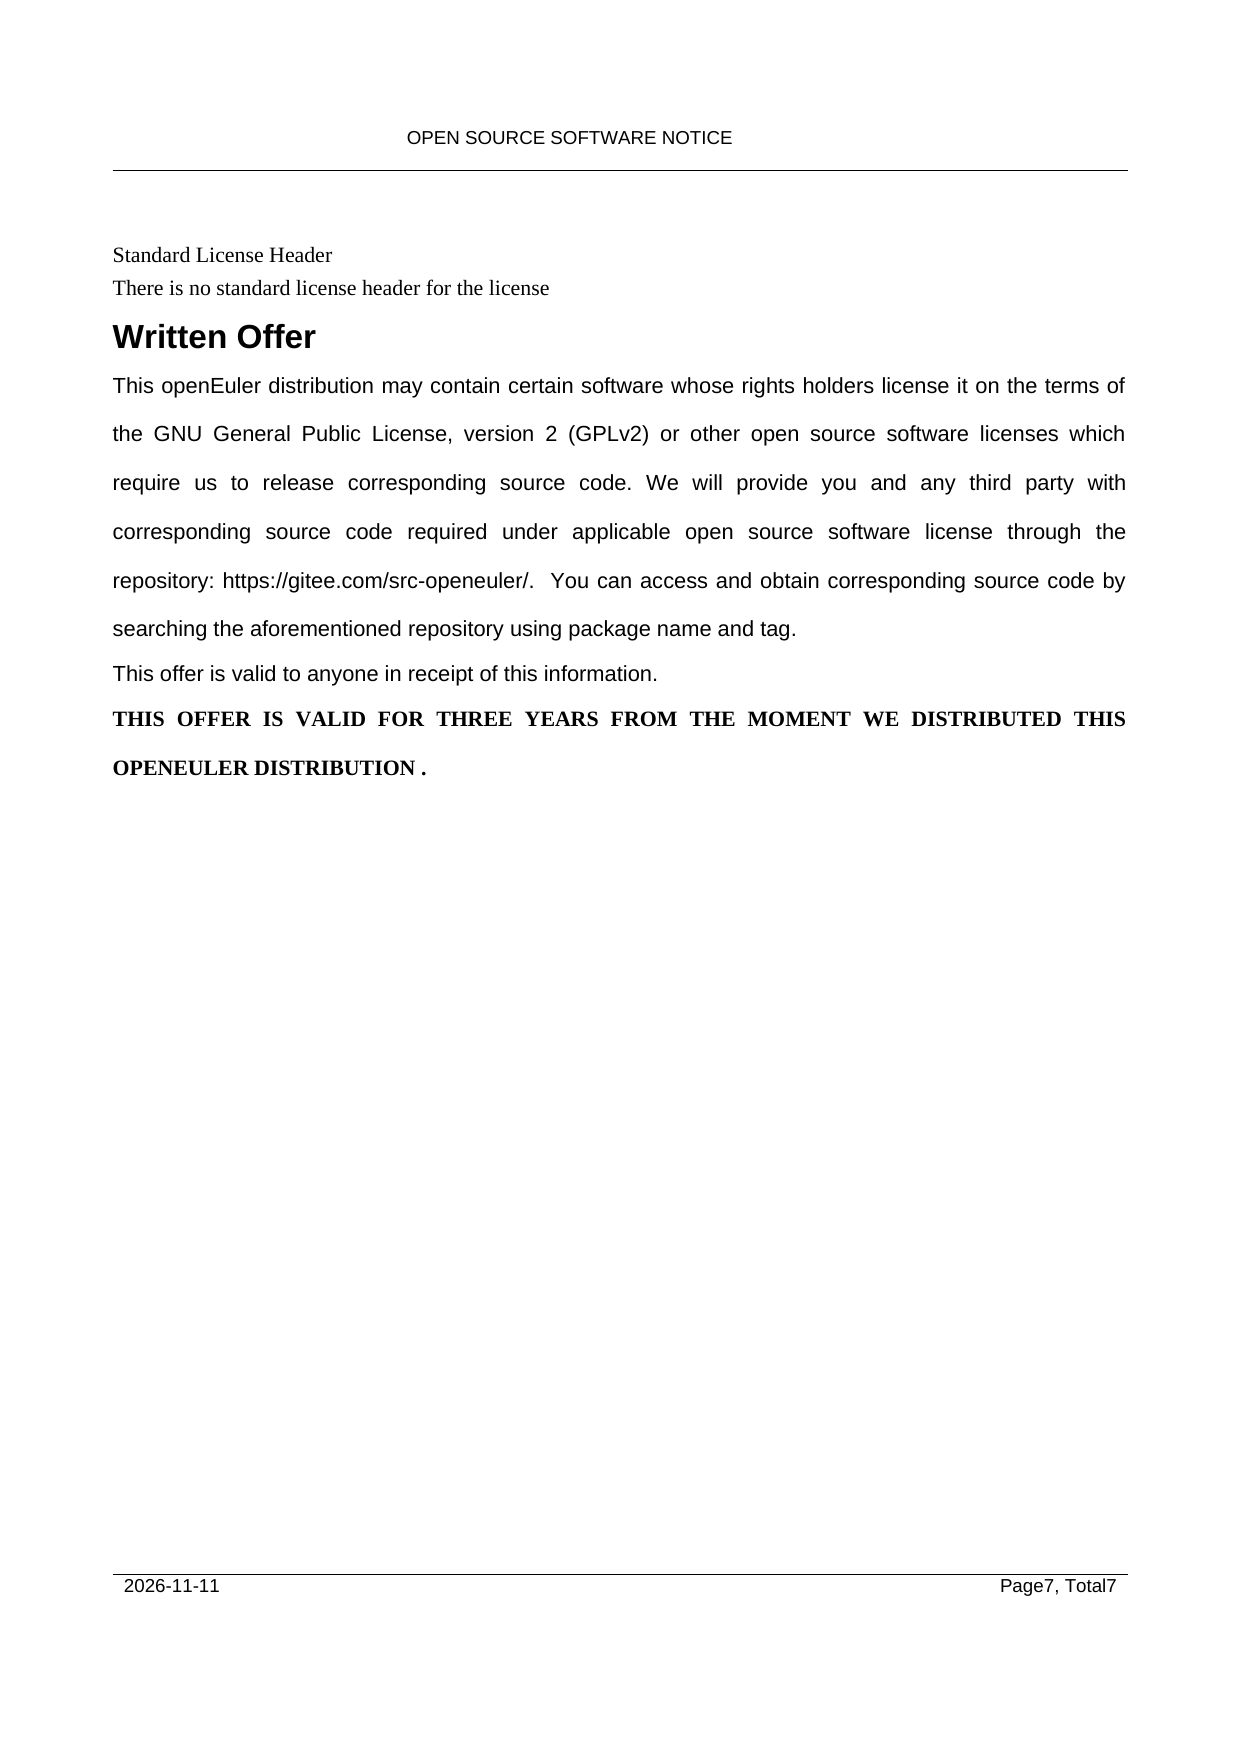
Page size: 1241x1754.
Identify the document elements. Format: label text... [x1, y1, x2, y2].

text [112, 206, 1128, 304]
text This offer is valid to anyone in receipt of this information. [112, 658, 1128, 690]
text This openEuler distribution may contain certain software whose rights holders license it on the terms of the GNU General Public License, version 2 (GPLv2) or other open source software licenses which require us to release corresponding source code. We will provide you and any third party with corresponding source code required under applicable open source software license through the repository: https://gitee.com/src-openeuler/. You can access and obtain corresponding source code by searching the aforementioned repository using package name and tag. [112, 369, 1128, 645]
text Written Offer [112, 304, 1128, 369]
text THIS OFFER IS VALID FOR THREE YEARS FROM THE MOMENT WE DISTRIBUTED THIS OPENEULER DISTRIBUTION . [112, 703, 1128, 784]
